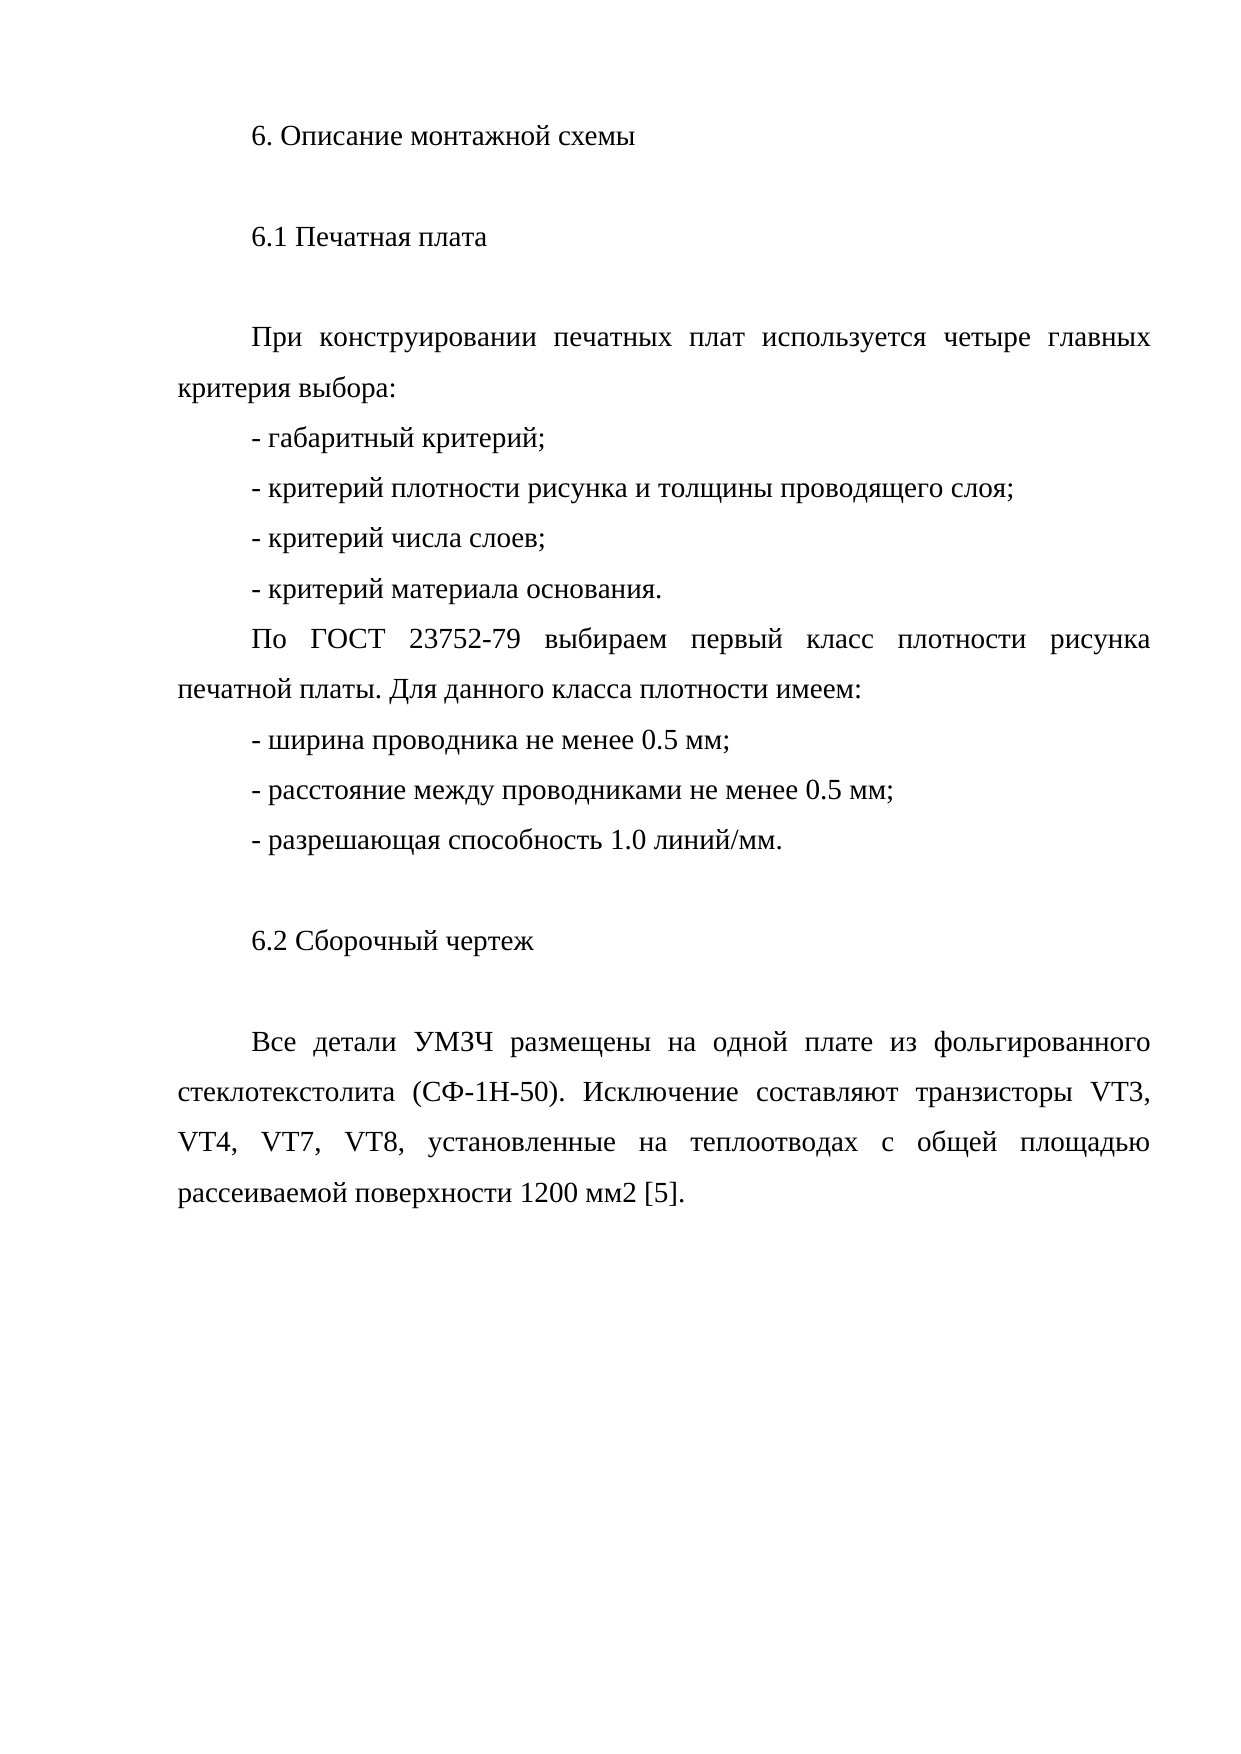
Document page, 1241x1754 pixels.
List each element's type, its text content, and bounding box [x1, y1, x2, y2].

text При конструировании печатных плат используется четыре главных критерия выбора: [177, 319, 1152, 403]
subtitle 6.2 Сборочный чертеж [177, 923, 1152, 957]
text По ГОСТ 23752-79 выбираем первый класс плотности рисунка печатной платы. Для данного класса плотности имеем: [177, 621, 1152, 705]
subtitle 6.1 Печатная плата [177, 219, 1152, 252]
subtitle 6. Описание монтажной схемы [177, 118, 1152, 152]
text - разрешающая способность 1.0 линий/мм. [177, 822, 1152, 856]
text Все детали УМЗЧ размещены на одной плате из фольгированного стеклотекстолита (СФ-1Н-50). Исключение составляют транзисторы VT3, VT4, VT7, VT8, установленные на теплоотводах с общей площадью рассеиваемой поверхности 1200 мм2 [5]. [177, 1024, 1152, 1208]
text - критерий материала основания. [177, 571, 1152, 604]
text - расстояние между проводниками не менее ; [177, 772, 1152, 806]
text - критерий плотности рисунка и толщины проводящего слоя; [177, 470, 1152, 504]
text - габаритный критерий; [177, 420, 1152, 453]
text - критерий числа слоев; [177, 521, 1152, 554]
text - ширина проводника не менее ; [177, 722, 1152, 755]
